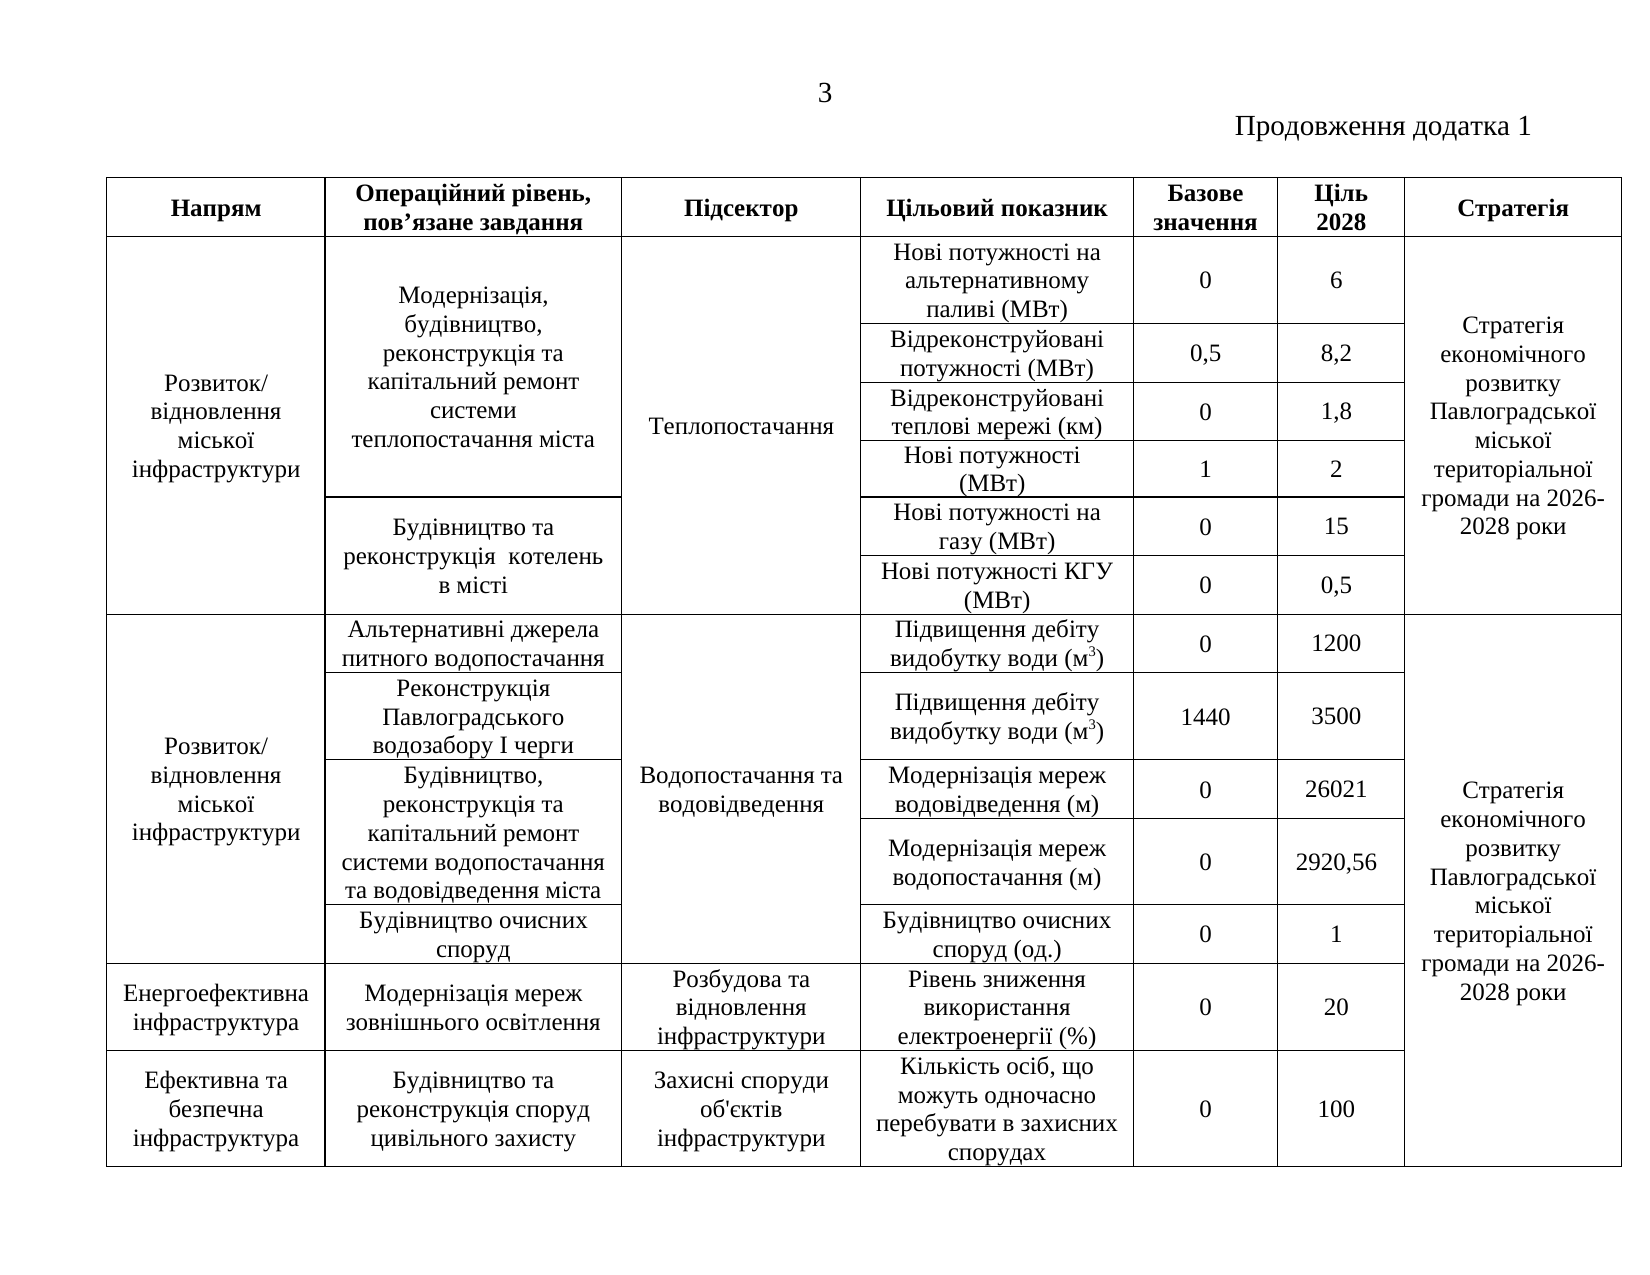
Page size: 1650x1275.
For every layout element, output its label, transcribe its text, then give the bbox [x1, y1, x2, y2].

table_cell 0 [1134, 1051, 1277, 1166]
table_cell Нові потужності на альтернативному паливі (МВт) [861, 237, 1133, 323]
table_cell 8,2 [1278, 324, 1404, 382]
table_header Напрям [107, 178, 324, 236]
table_cell 0,5 [1278, 556, 1404, 613]
table_cell Будівництво очисних споруд [326, 905, 621, 963]
table_cell 1,8 [1278, 383, 1404, 440]
table_cell Відреконструйовані потужності (МВт) [861, 324, 1133, 382]
table_cell 6 [1278, 237, 1404, 323]
table_header Стратегія [1405, 178, 1621, 236]
table_cell Відреконструйовані теплові мережі (км) [861, 383, 1133, 440]
table_cell 1200 [1278, 615, 1404, 672]
table_cell 100 [1278, 1051, 1404, 1166]
table_cell Теплопостачання [622, 237, 860, 613]
table_cell 20 [1278, 964, 1404, 1050]
table_cell Ефективна та безпечна інфраструктура [107, 1051, 324, 1166]
table_cell 3500 [1278, 673, 1404, 759]
table_header Ціль 2028 [1278, 178, 1404, 236]
table_cell Стратегія економічного розвитку Павлоградської міської територіальної громади на 2026-2028 роки [1405, 615, 1621, 1166]
table_cell 0 [1134, 498, 1277, 555]
table_cell 0 [1134, 905, 1277, 963]
table_cell Розбудова та відновлення інфраструктури [622, 964, 860, 1050]
table_cell Стратегія економічного розвитку Павлоградської міської територіальної громади на 2026-2028 роки [1405, 237, 1621, 613]
table_cell Нові потужності на газу (МВт) [861, 498, 1133, 555]
table_cell 1 [1134, 441, 1277, 496]
table_cell 2 [1278, 441, 1404, 496]
table_cell Будівництво та реконструкція котелень в місті [326, 498, 621, 613]
table_cell Нові потужності (МВт) [861, 441, 1133, 496]
table_cell 0 [1134, 615, 1277, 672]
table_cell 0 [1134, 819, 1277, 904]
table_cell Модернізація мереж водовідведення (м) [861, 760, 1133, 818]
table_cell 1 [1278, 905, 1404, 963]
table_cell 0 [1134, 964, 1277, 1050]
table_cell 0 [1134, 237, 1277, 323]
table_cell Підвищення дебіту видобутку води (м3) [861, 673, 1133, 759]
table_cell Модернізація мереж водопостачання (м) [861, 819, 1133, 904]
table_cell Модернізація мереж зовнішнього освітлення [326, 964, 621, 1050]
table_header Цільовий показник [861, 178, 1133, 236]
table_cell Модернізація, будівництво, реконструкція та капітальний ремонт системи теплопостачання міста [326, 237, 621, 496]
table_cell Будівництво очисних споруд (од.) [861, 905, 1133, 963]
table_cell 26021 [1278, 760, 1404, 818]
table_cell Рівень зниження використання електроенергії (%) [861, 964, 1133, 1050]
table_cell 0 [1134, 383, 1277, 440]
table_header Базове значення [1134, 178, 1277, 236]
table_cell 2920,56 [1278, 819, 1404, 904]
table_cell Захисні споруди об'єктів інфраструктури [622, 1051, 860, 1166]
table_cell Нові потужності КГУ (МВт) [861, 556, 1133, 613]
table_cell Розвиток/ відновлення міської інфраструктури [107, 615, 324, 963]
table_header Підсектор [622, 178, 860, 236]
table_cell Будівництво та реконструкція споруд цивільного захисту [326, 1051, 621, 1166]
table_cell Розвиток/ відновлення міської інфраструктури [107, 237, 324, 613]
table_cell Альтернативні джерела питного водопостачання [326, 615, 621, 672]
table_cell Реконструкція Павлоградського водозабору I черги [326, 673, 621, 759]
table_cell 0 [1134, 760, 1277, 818]
table_cell 0,5 [1134, 324, 1277, 382]
table_cell Підвищення дебіту видобутку води (м3) [861, 615, 1133, 672]
table_cell Енергоефективна інфраструктура [107, 964, 324, 1050]
table_cell 15 [1278, 498, 1404, 555]
table_cell Кількість осіб, що можуть одночасно перебувати в захисних спорудах [861, 1051, 1133, 1166]
table_cell Будівництво, реконструкція та капітальний ремонт системи водопостачання та водовідведення міста [326, 760, 621, 904]
table_cell 1440 [1134, 673, 1277, 759]
table_cell Водопостачання та водовідведення [622, 615, 860, 963]
table_header Операційний рівень, пов’язане завдання [326, 178, 621, 236]
table_cell 0 [1134, 556, 1277, 613]
